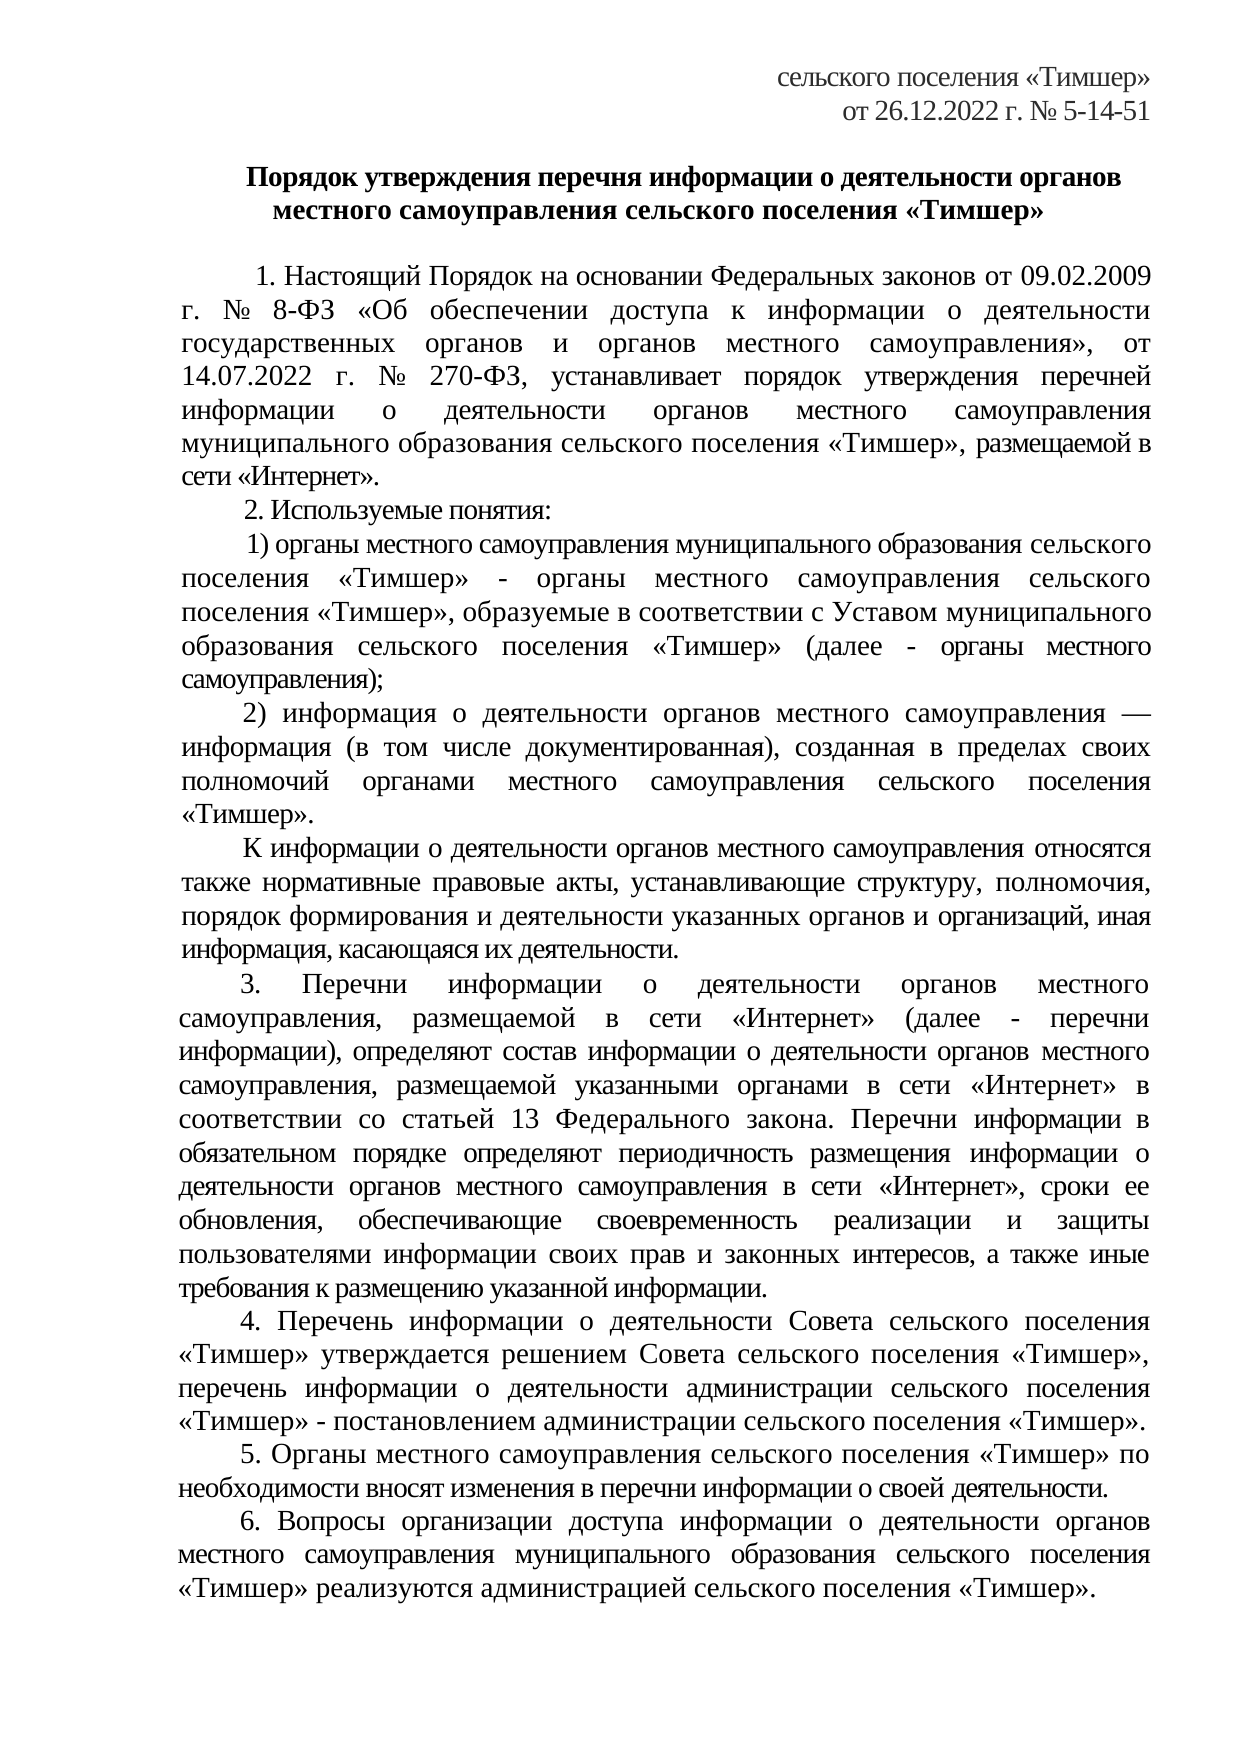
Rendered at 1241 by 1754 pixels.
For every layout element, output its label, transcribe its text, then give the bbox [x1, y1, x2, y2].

text Порядок утверждения перечня информации о деятельности органов местного самоуправления сельского поселения «Тимшер» [246, 159, 1152, 226]
text К информации о деятельности органов местного самоуправления относятся также нормативные правовые акты, устанавливающие структуру, полномочия, порядок формирования и деятельности указанных органов и организаций, иная информация, касающаяся их деятельности. [181, 831, 1151, 966]
text сельского поселения «Тимшер» [646, 59, 1152, 93]
text 1) органы местного самоуправления муниципального образования сельского поселения «Тимшер» - органы местного самоуправления сельского поселения «Тимшер», образуемые в соответствии с Уставом муниципального образования сельского поселения «Тимшер» (далее - органы местного самоуправления); [181, 527, 1152, 696]
text 2. Используемые понятия: [243, 492, 1152, 526]
text 5. Органы местного самоуправления сельского поселения «Тимшер» по необходимости вносят изменения в перечни информации о своей деятельности. [178, 1437, 1151, 1504]
text от 26.12.2022 г. № 5-14-51 [646, 93, 1152, 127]
text 3. Перечни информации о деятельности органов местного самоуправления, размещаемой в сети «Интернет» (далее - перечни информации), определяют состав информации о деятельности органов местного самоуправления, размещаемой указанными органами в сети «Интернет» в соответствии со статьей 13 Федерального закона. Перечни информации в обязательном порядке определяют периодичность размещения информации о деятельности органов местного самоуправления в сети «Интернет», сроки ее обновления, обеспечивающие своевременность реализации и защиты пользователями информации своих прав и законных интересов, а также иные требования к размещению указанной информации. [178, 966, 1150, 1304]
text 1. Настоящий Порядок на основании Федеральных законов от 09.02.2009 г. № 8-ФЗ «Об обеспечении доступа к информации о деятельности государственных органов и органов местного самоуправления», от 14.07.2022 г. № 270-ФЗ, устанавливает порядок утверждения перечней информации о деятельности органов местного самоуправления муниципального образования сельского поселения «Тимшер», размещаемой в сети «Интернет». [181, 259, 1152, 492]
text 6. Вопросы организации доступа информации о деятельности органов местного самоуправления муниципального образования сельского поселения «Тимшер» реализуются администрацией сельского поселения «Тимшер». [177, 1504, 1151, 1604]
text 4. Перечень информации о деятельности Совета сельского поселения «Тимшер» утверждается решением Совета сельского поселения «Тимшер», перечень информации о деятельности администрации сельского поселения «Тимшер» - постановлением администрации сельского поселения «Тимшер». [178, 1304, 1151, 1437]
text 2) информация о деятельности органов местного самоуправления — информация (в том числе документированная), созданная в пределах своих полномочий органами местного самоуправления сельского поселения «Тимшер». [181, 696, 1151, 831]
